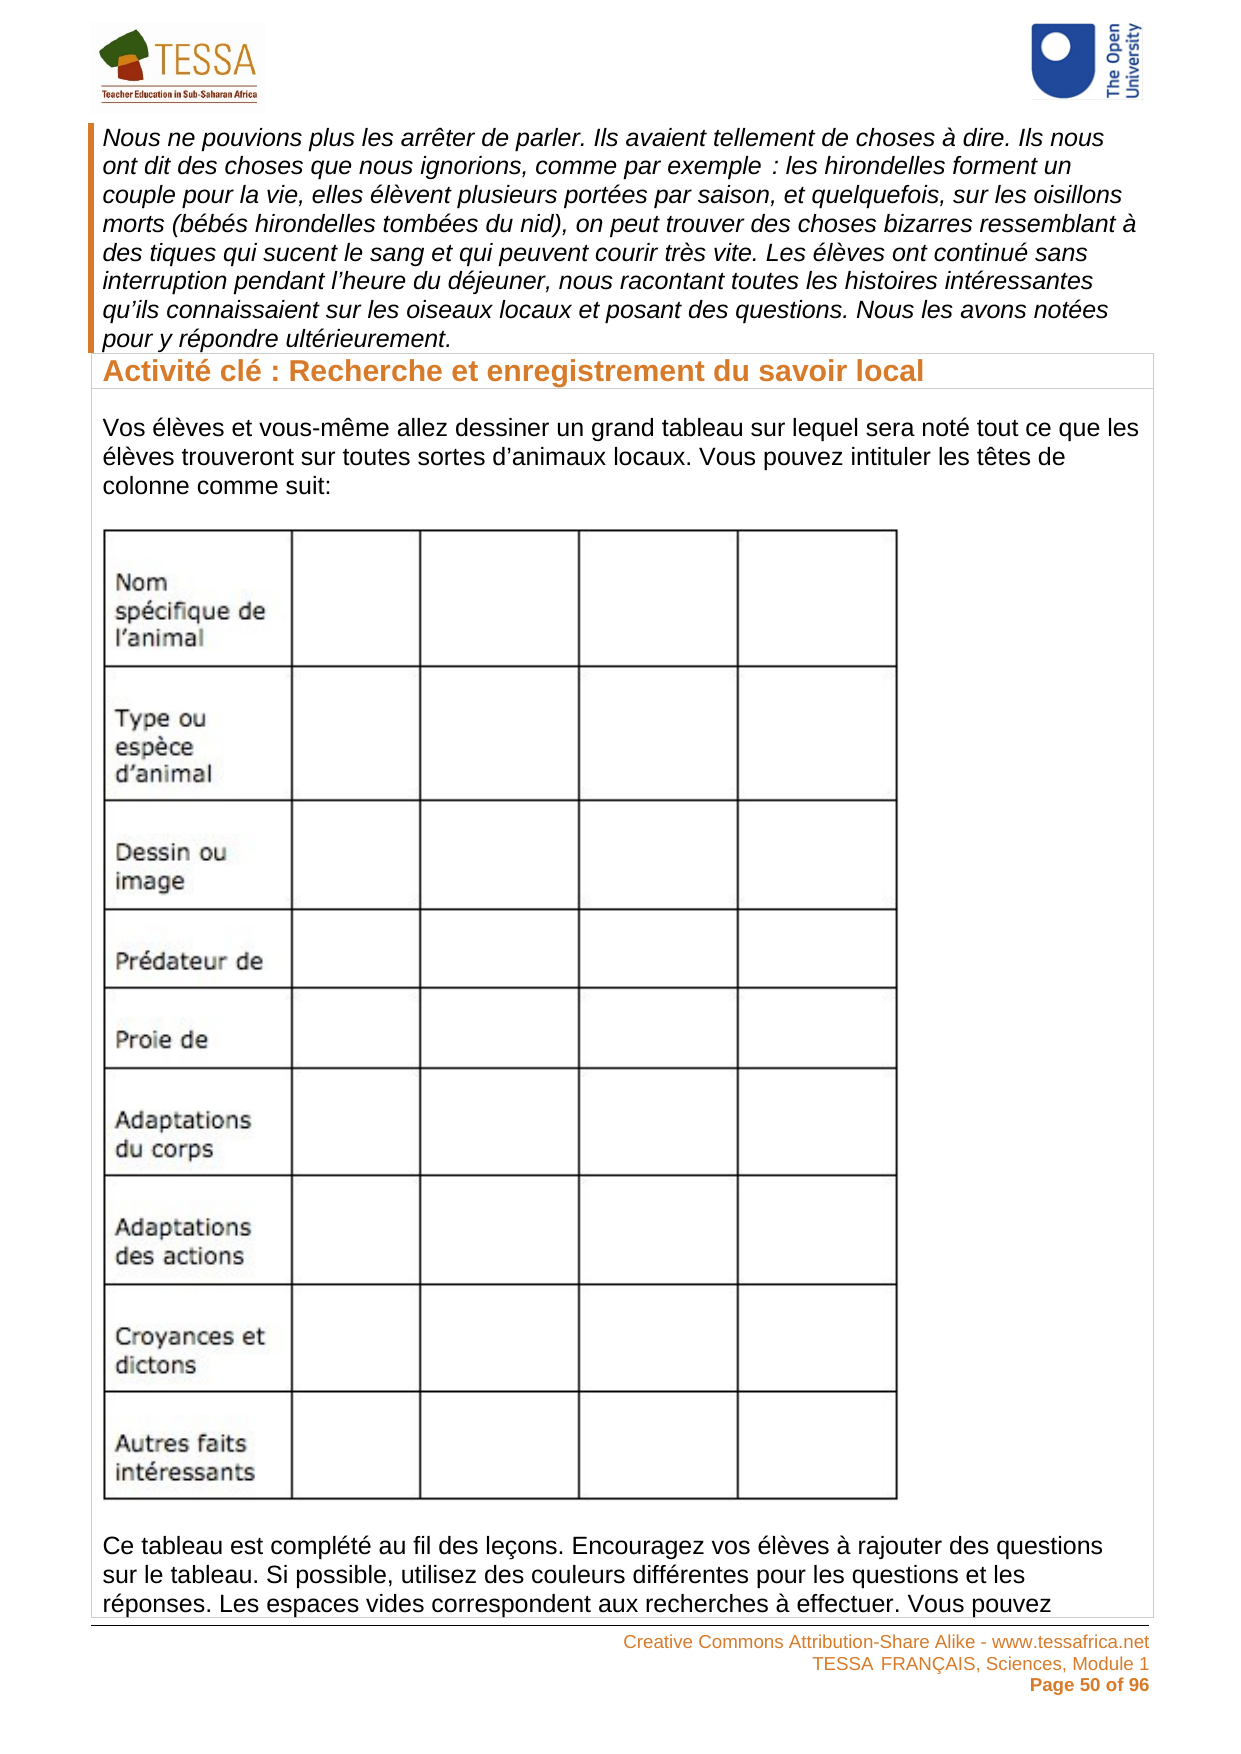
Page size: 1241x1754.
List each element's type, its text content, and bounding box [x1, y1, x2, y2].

table_header Activité clé : Recherche et enregistrement du savoir local [92, 354, 1153, 388]
picture [102, 528, 900, 1502]
table_header Nous ne pouvions plus les arrêter de parler. Ils avaient tellement de choses à dire. Ils nous ont dit des choses que nous ignorions, comme par exemple : les hirondelles forment un couple pour la vie, elles élèvent plusieurs portées par saison, et quelquefois, sur les oisillons morts (bébés hirondelles tombées du nid), on peut trouver des choses bizarres ressemblant à des tiques qui sucent le sang et qui peuvent courir très vite. Les élèves ont continué sans interruption pendant l’heure du déjeuner, nous racontant toutes les histoires intéressantes qu’ils connaissaient sur les oiseaux locaux et posant des questions. Nous les avons notées pour y répondre ultérieurement. [94, 123, 1154, 352]
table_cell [92, 389, 1153, 1617]
picture [91, 22, 266, 114]
picture [1031, 22, 1144, 101]
